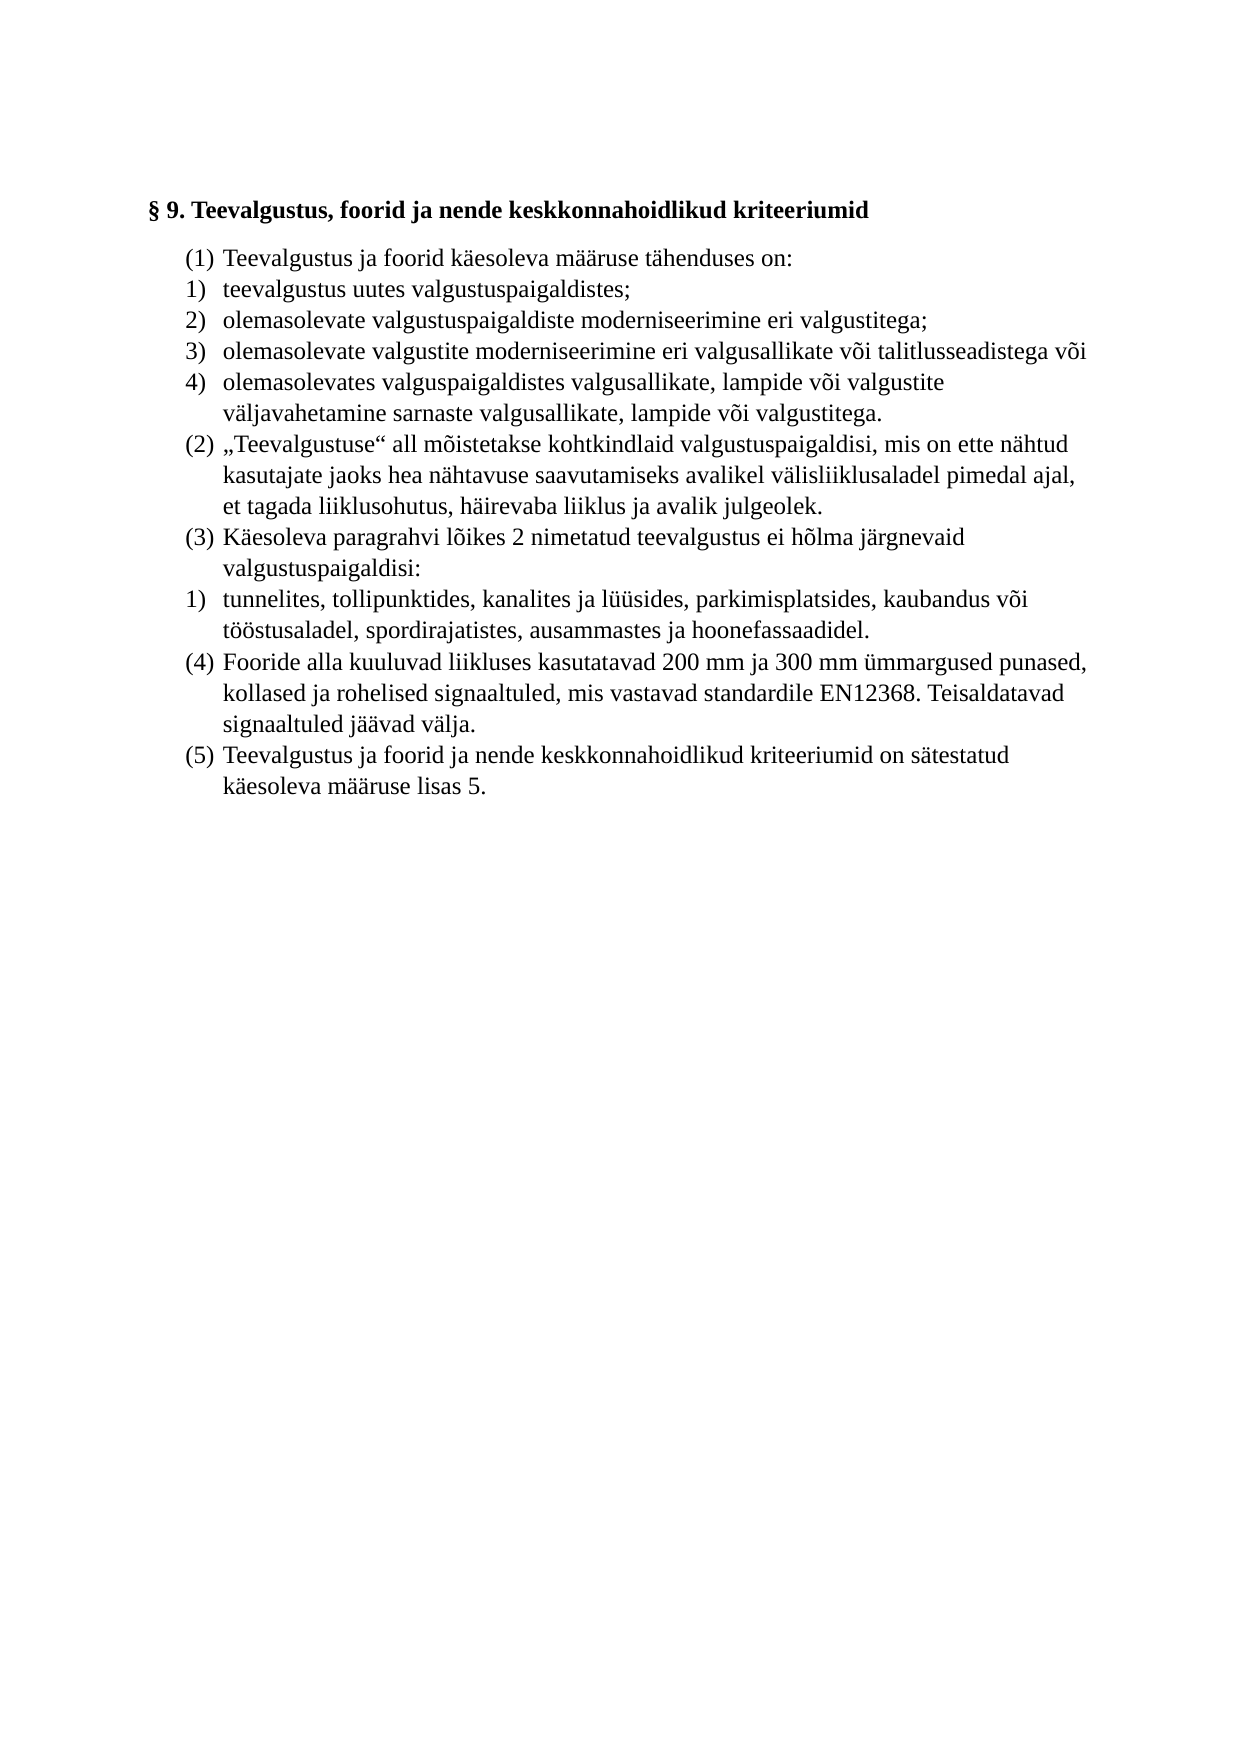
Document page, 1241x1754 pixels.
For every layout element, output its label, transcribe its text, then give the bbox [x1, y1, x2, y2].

list „Teevalgustuse“ all mõistetakse kohtkindlaid valgustuspaigaldisi, mis on ette nähtud kasutajate jaoks hea nähtavuse saavutamiseks avalikel välisliiklusaladel pimedal ajal, et tagada liiklusohutus, häirevaba liiklus ja avalik julgeolek. [185, 429, 1093, 520]
list olemasolevate valgustite moderniseerimine eri valgusallikate või talitlusseadistega või [185, 336, 1093, 365]
list Teevalgustus ja foorid ja nende keskkonnahoidlikud kriteeriumid on sätestatud käesoleva määruse lisas 5. [185, 740, 1093, 799]
list Käesoleva paragrahvi lõikes 2 nimetatud teevalgustus ei hõlma järgnevaid valgustuspaigaldisi: [185, 522, 1093, 582]
list olemasolevate valgustuspaigaldiste moderniseerimine eri valgustitega; [185, 305, 1093, 334]
list tunnelites, tollipunktides, kanalites ja lüüsides, parkimisplatsides, kaubandus või tööstusaladel, spordirajatistes, ausammastes ja hoonefassaadidel. [185, 584, 1093, 644]
list Teevalgustus ja foorid käesoleva määruse tähenduses on: [185, 243, 1093, 272]
list Fooride alla kuuluvad liikluses kasutatavad 200 mm ja 300 mm ümmargused punased, kollased ja rohelised signaaltuled, mis vastavad standardile EN12368. Teisaldatavad signaaltuled jäävad välja. [185, 647, 1093, 737]
list teevalgustus uutes valgustuspaigaldistes; [185, 274, 1093, 303]
list olemasolevates valguspaigaldistes valgusallikate, lampide või valgustite väljavahetamine sarnaste valgusallikate, lampide või valgustitega. [185, 367, 1093, 427]
text § 9. Teevalgustus, foorid ja nende keskkonnahoidlikud kriteeriumid [148, 195, 1093, 224]
